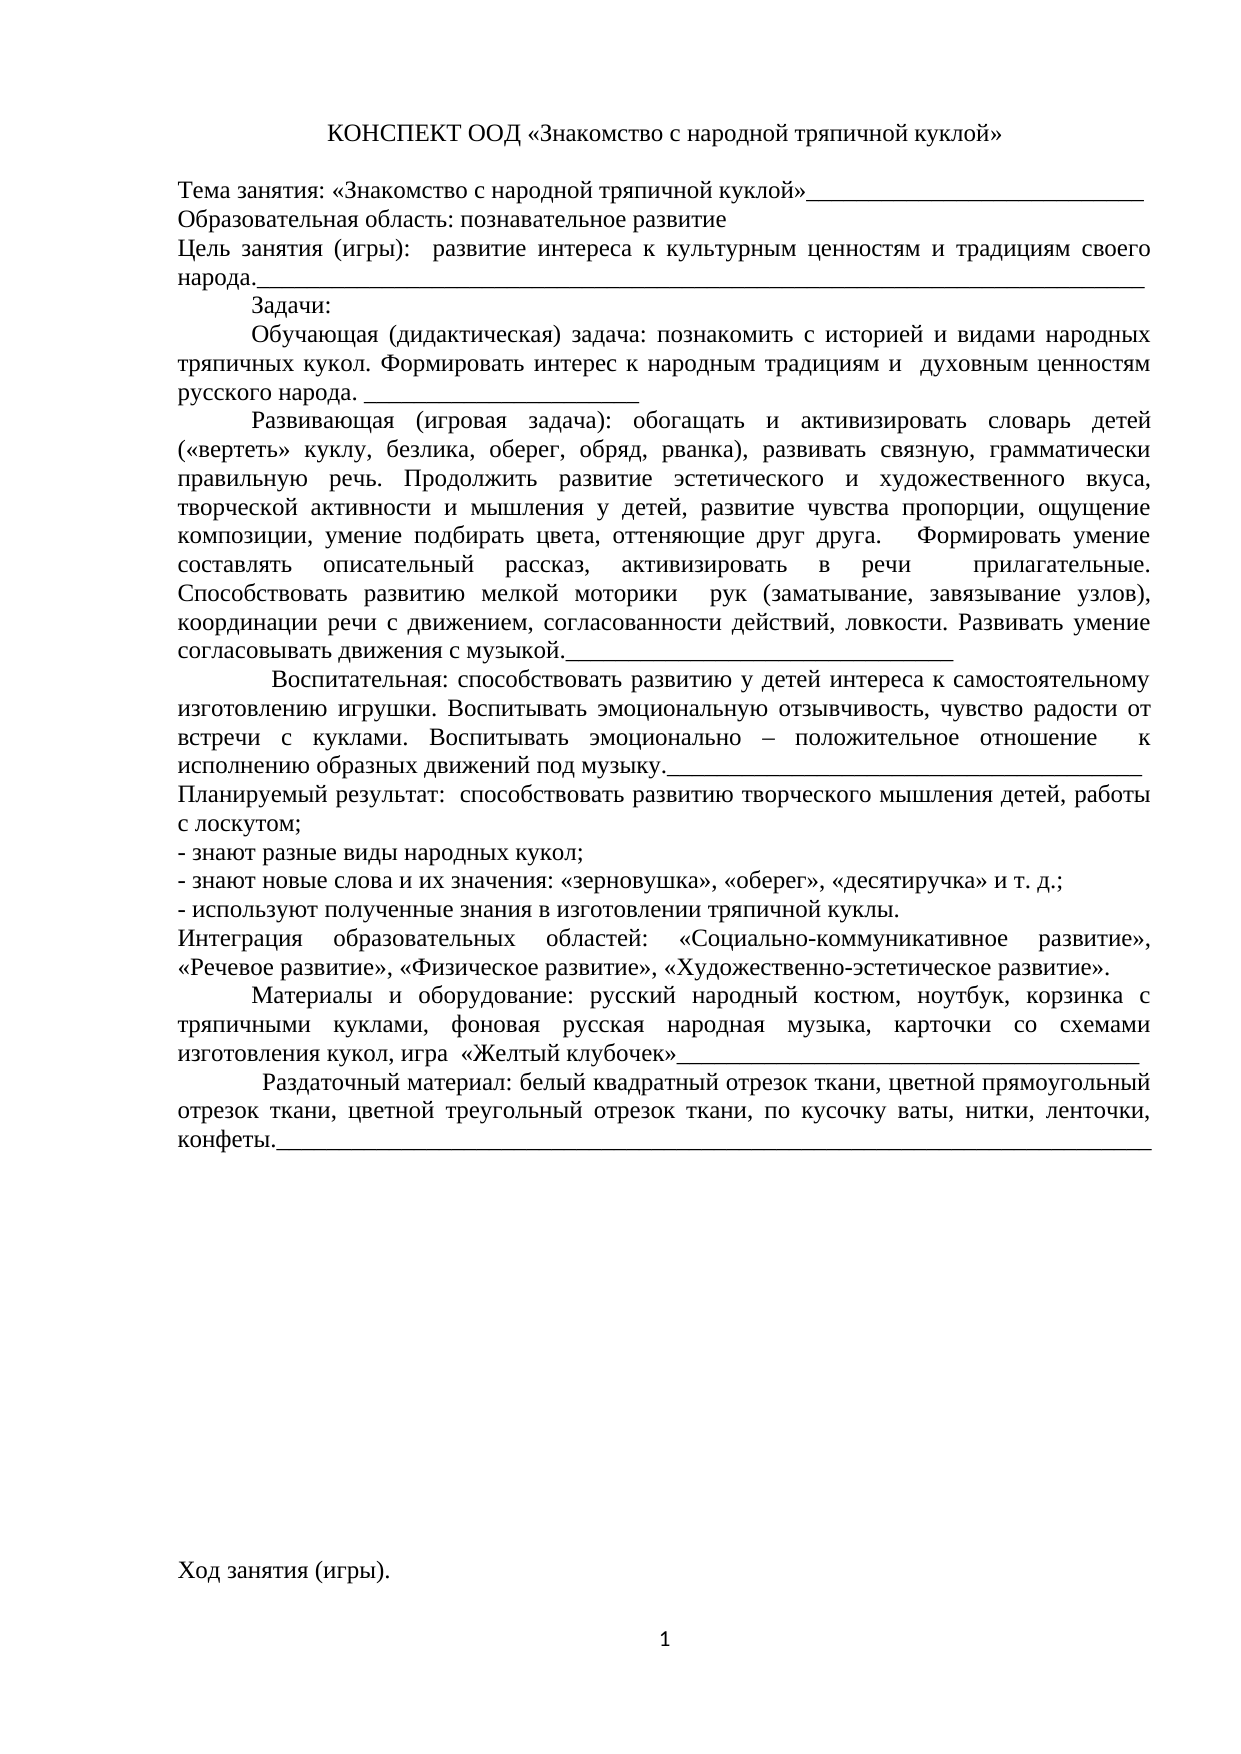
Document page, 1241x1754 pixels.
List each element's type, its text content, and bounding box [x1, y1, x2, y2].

text Материалы и оборудование: русский народный костюм, ноутбук, корзинка с тряпичными куклами, фоновая русская народная музыка, карточки со схемами изготовления кукол, игра «Желтый клубочек»_____________________________________ [177, 981, 1152, 1067]
text Цель занятия (игры): развитие интереса к культурным ценностям и традициям своего народа._______________________________________________________________________ [177, 233, 1152, 291]
text Ход занятия (игры). [177, 1556, 1152, 1584]
text Воспитательная: способствовать развитию у детей интереса к самостоятельному изготовлению игрушки. Воспитывать эмоциональную отзывчивость, чувство радости от встречи с куклами. Воспитывать эмоционально – положительное отношение к исполнению образных движений под музыку.______________________________________ [177, 664, 1152, 779]
text Раздаточный материал: белый квадратный отрезок ткани, цветной прямоугольный отрезок ткани, цветной треугольный отрезок ткани, по кусочку ваты, нитки, ленточки, конфеты.______________________________________________________________________ [177, 1067, 1152, 1153]
text Развивающая (игровая задача): обогащать и активизировать словарь детей («вертеть» куклу, безлика, оберег, обряд, рванка), развивать связную, грамматически правильную речь. Продолжить развитие эстетического и художественного вкуса, творческой активности и мышления у детей, развитие чувства пропорции, ощущение композиции, умение подбирать цвета, оттеняющие друг друга. Формировать умение составлять описательный рассказ, активизировать в речи прилагательные. Способствовать развитию мелкой моторики рук (заматывание, завязывание узлов), координации речи с движением, согласованности действий, ловкости. Развивать умение согласовывать движения с музыкой._______________________________ [177, 406, 1152, 664]
text Тема занятия: «Знакомство с народной тряпичной куклой»___________________________ [177, 176, 1152, 204]
text Интеграция образовательных областей: «Социально-коммуникативное развитие», «Речевое развитие», «Физическое развитие», «Художественно-эстетическое развитие». [177, 923, 1152, 981]
text Планируемый результат: способствовать развитию творческого мышления детей, работы с лоскутом; [177, 779, 1152, 837]
text - знают новые слова и их значения: «зерновушка», «оберег», «десятиручка» и т. д.; [177, 866, 1152, 894]
text - знают разные виды народных кукол; [177, 837, 1152, 866]
text Задачи: [177, 291, 1152, 319]
text КОНСПЕКТ ООД «Знакомство с народной тряпичной куклой» [177, 118, 1152, 147]
text Обучающая (дидактическая) задача: познакомить с историей и видами народных тряпичных кукол. Формировать интерес к народным традициям и духовным ценностям русского народа. ______________________ [177, 319, 1152, 406]
text - используют полученные знания в изготовлении тряпичной куклы. [177, 894, 1152, 923]
text Образовательная область: познавательное развитие [177, 204, 1152, 233]
